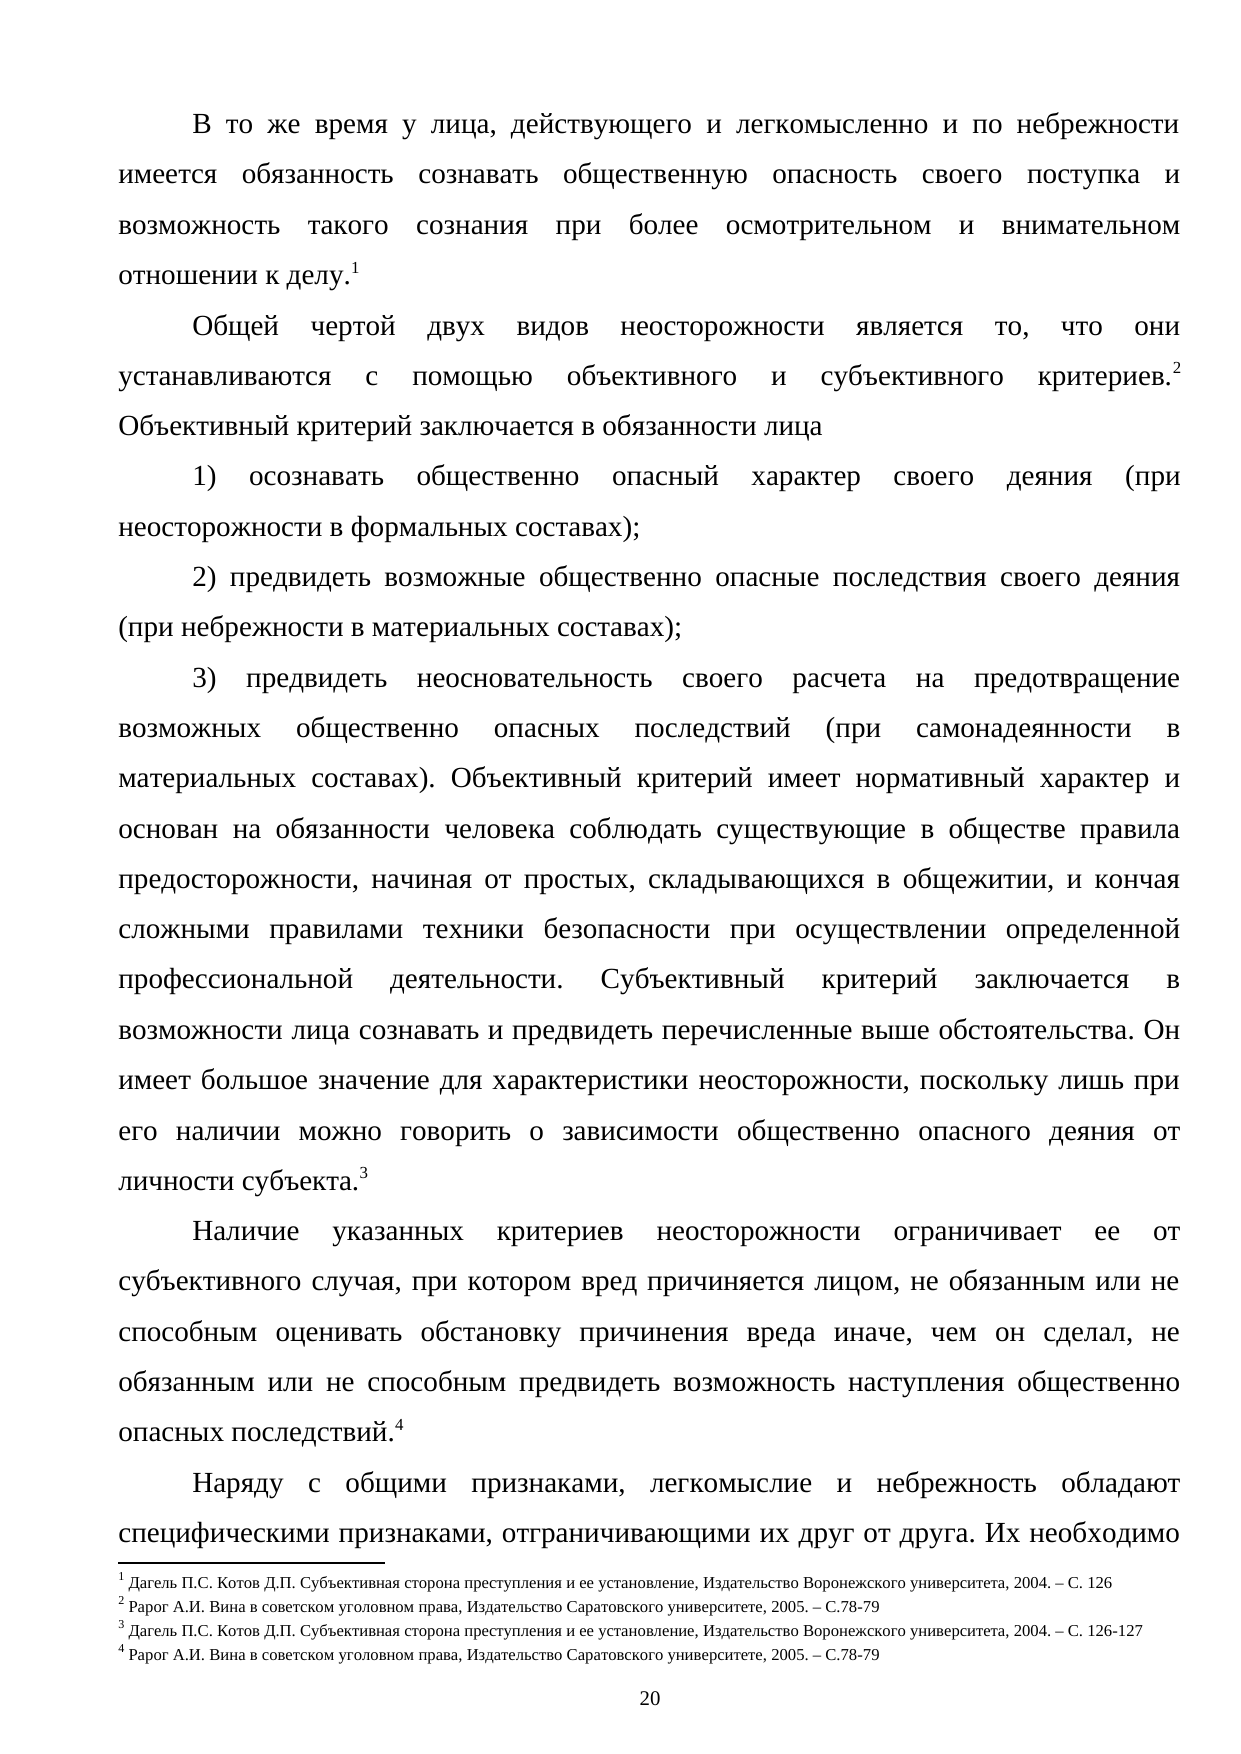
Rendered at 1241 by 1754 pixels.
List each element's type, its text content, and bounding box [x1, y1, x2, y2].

text 3) предвидеть неосновательность своего расчета на предотвращение возможных общественно опасных последствий (при самонадеянности в материальных составах). Объективный критерий имеет нормативный характер и основан на обязанности человека соблюдать существующие в обществе правила предосторожности, начиная от простых, складывающихся в общежитии, и кончая сложными правилами техники безопасности при осуществлении определенной профессиональной деятельности. Субъективный критерий заключается в возможности лица сознавать и предвидеть перечисленные выше обстоятельства. Он имеет большое значение для характеристики неосторожности, поскольку лишь при его наличии можно говорить о зависимости общественно опасного деяния от личности субъекта. [118, 660, 1181, 1196]
text 2) предвидеть возможные общественно опасные последствия своего деяния (при небрежности в материальных составах); [118, 559, 1181, 643]
text 1) осознавать общественно опасный характер своего деяния (при неосторожности в формальных составах); [118, 458, 1181, 542]
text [118, 1465, 1181, 1549]
text Общей чертой двух видов неосторожности является то, что они устанавливаются с помощью объективного и субъективного критериев. Объективный критерий заключается в обязанности лица [118, 308, 1181, 442]
text Наличие указанных критериев неосторожности ограничивает ее от субъективного случая, при котором вред причиняется лицом, не обязанным или не способным оценивать обстановку причинения вреда иначе, чем он сделал, не обязанным или не способным предвидеть возможность наступления общественно опасных последствий. [118, 1213, 1181, 1448]
text В то же время у лица, действующего и легкомысленно и по небрежности имеется обязанность сознавать общественную опасность своего поступка и возможность такого сознания при более осмотрительном и внимательном отношении к делу. [118, 106, 1181, 291]
